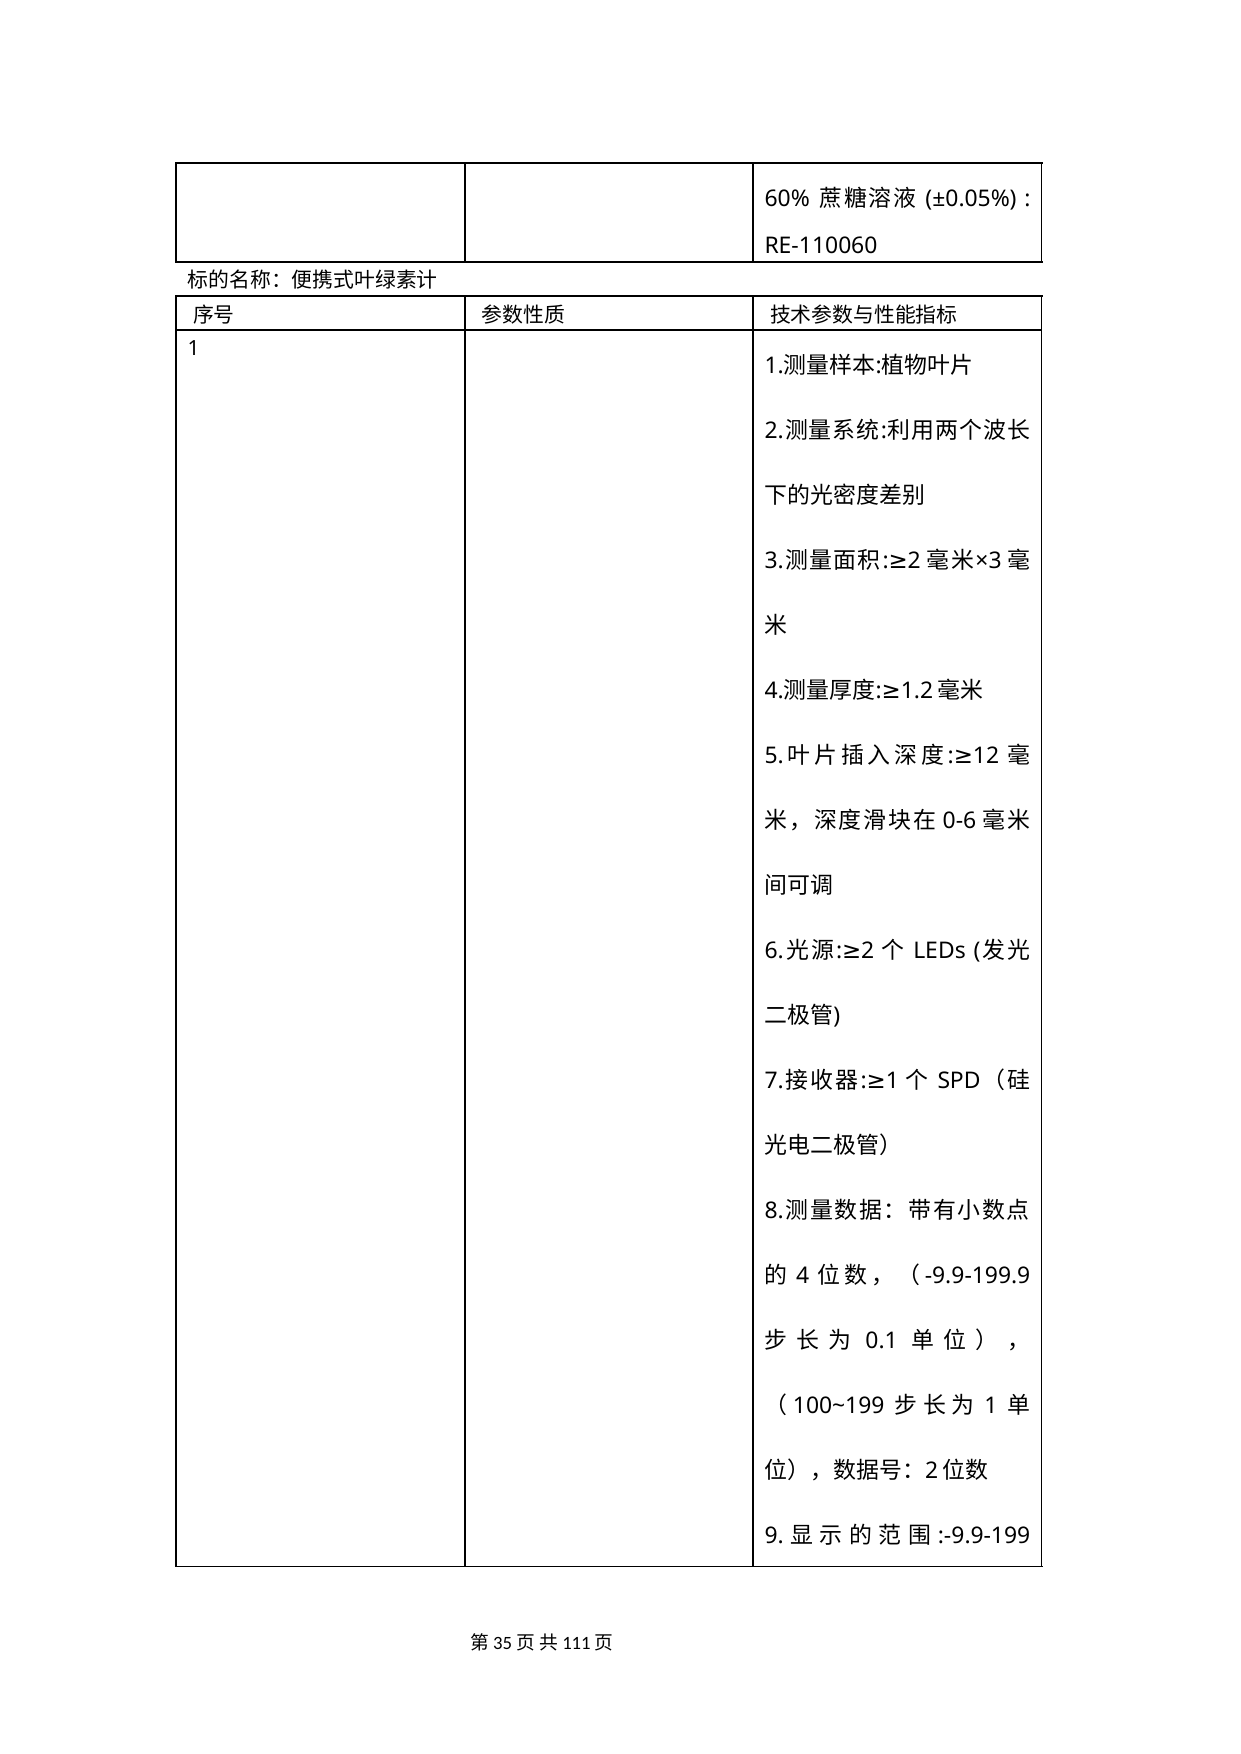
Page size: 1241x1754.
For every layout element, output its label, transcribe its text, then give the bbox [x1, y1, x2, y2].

table_cell 1 [177, 331, 464, 1566]
text 标的名称：便携式叶绿素计 [187, 263, 1053, 295]
table_header 参数性质 [466, 297, 752, 329]
table_header 技术参数与性能指标 [754, 297, 1041, 329]
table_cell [754, 164, 1041, 261]
table_cell [466, 164, 752, 261]
table_cell [466, 331, 752, 1566]
table_cell 1 [177, 164, 464, 261]
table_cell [754, 331, 1041, 1566]
table_header 序号 [177, 297, 464, 329]
